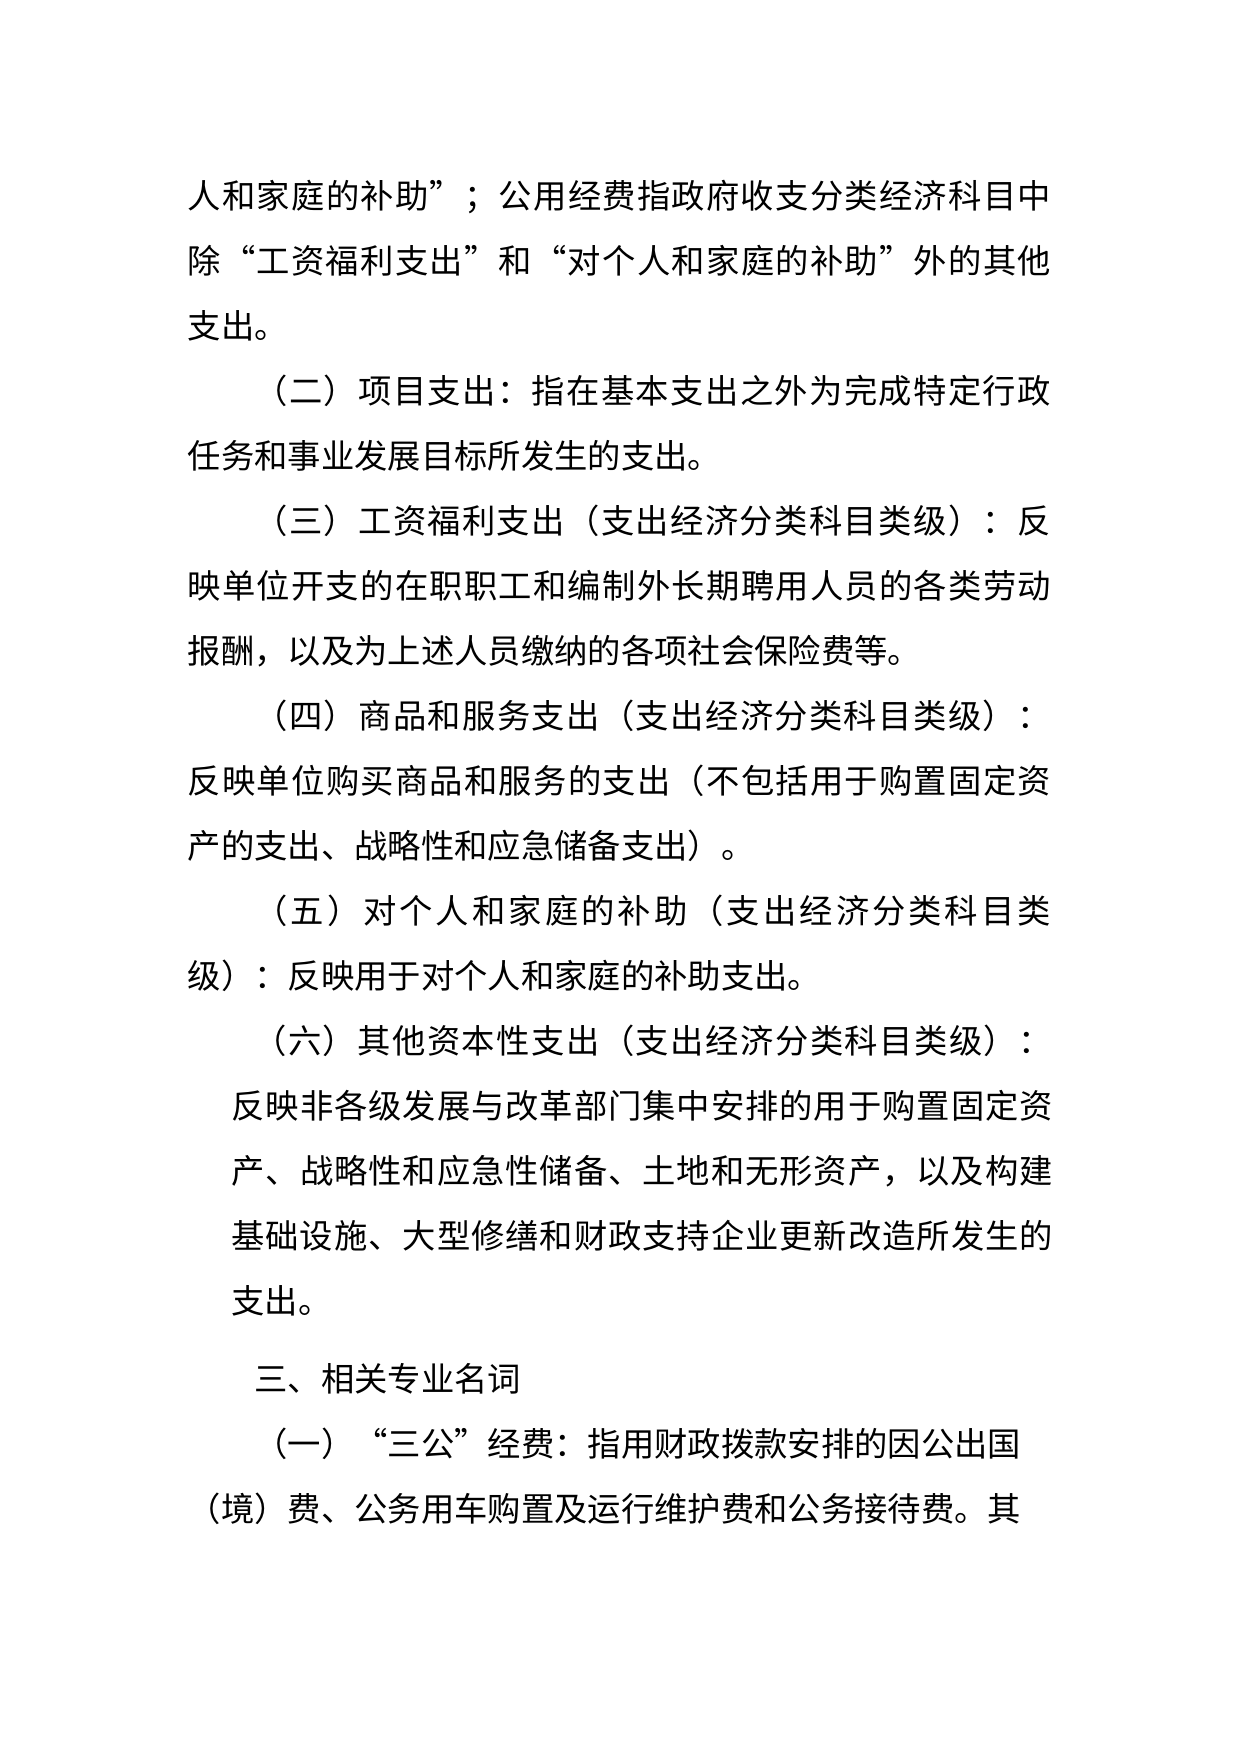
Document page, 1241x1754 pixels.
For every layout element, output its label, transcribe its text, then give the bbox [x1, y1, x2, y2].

text （二）项目支出：指在基本支出之外为完成特定行政任务和事业发展目标所发生的支出。 [187, 357, 1053, 487]
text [187, 162, 1053, 357]
text （四）商品和服务支出（支出经济分类科目类级）：反映单位购买商品和服务的支出（不包括用于购置固定资产的支出、战略性和应急储备支出）。 [187, 682, 1053, 877]
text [187, 1409, 1053, 1539]
text （三）工资福利支出（支出经济分类科目类级）：反映单位开支的在职职工和编制外长期聘用人员的各类劳动报酬，以及为上述人员缴纳的各项社会保险费等。 [187, 487, 1053, 682]
text （五）对个人和家庭的补助（支出经济分类科目类级）：反映用于对个人和家庭的补助支出。 [187, 877, 1053, 1007]
text （六）其他资本性支出（支出经济分类科目类级）：反映非各级发展与改革部门集中安排的用于购置固定资产、战略性和应急性储备、土地和无形资产，以及构建基础设施、大型修缮和财政支持企业更新改造所发生的支出。 [231, 1007, 1053, 1332]
text 三、相关专业名词 [187, 1344, 1053, 1409]
